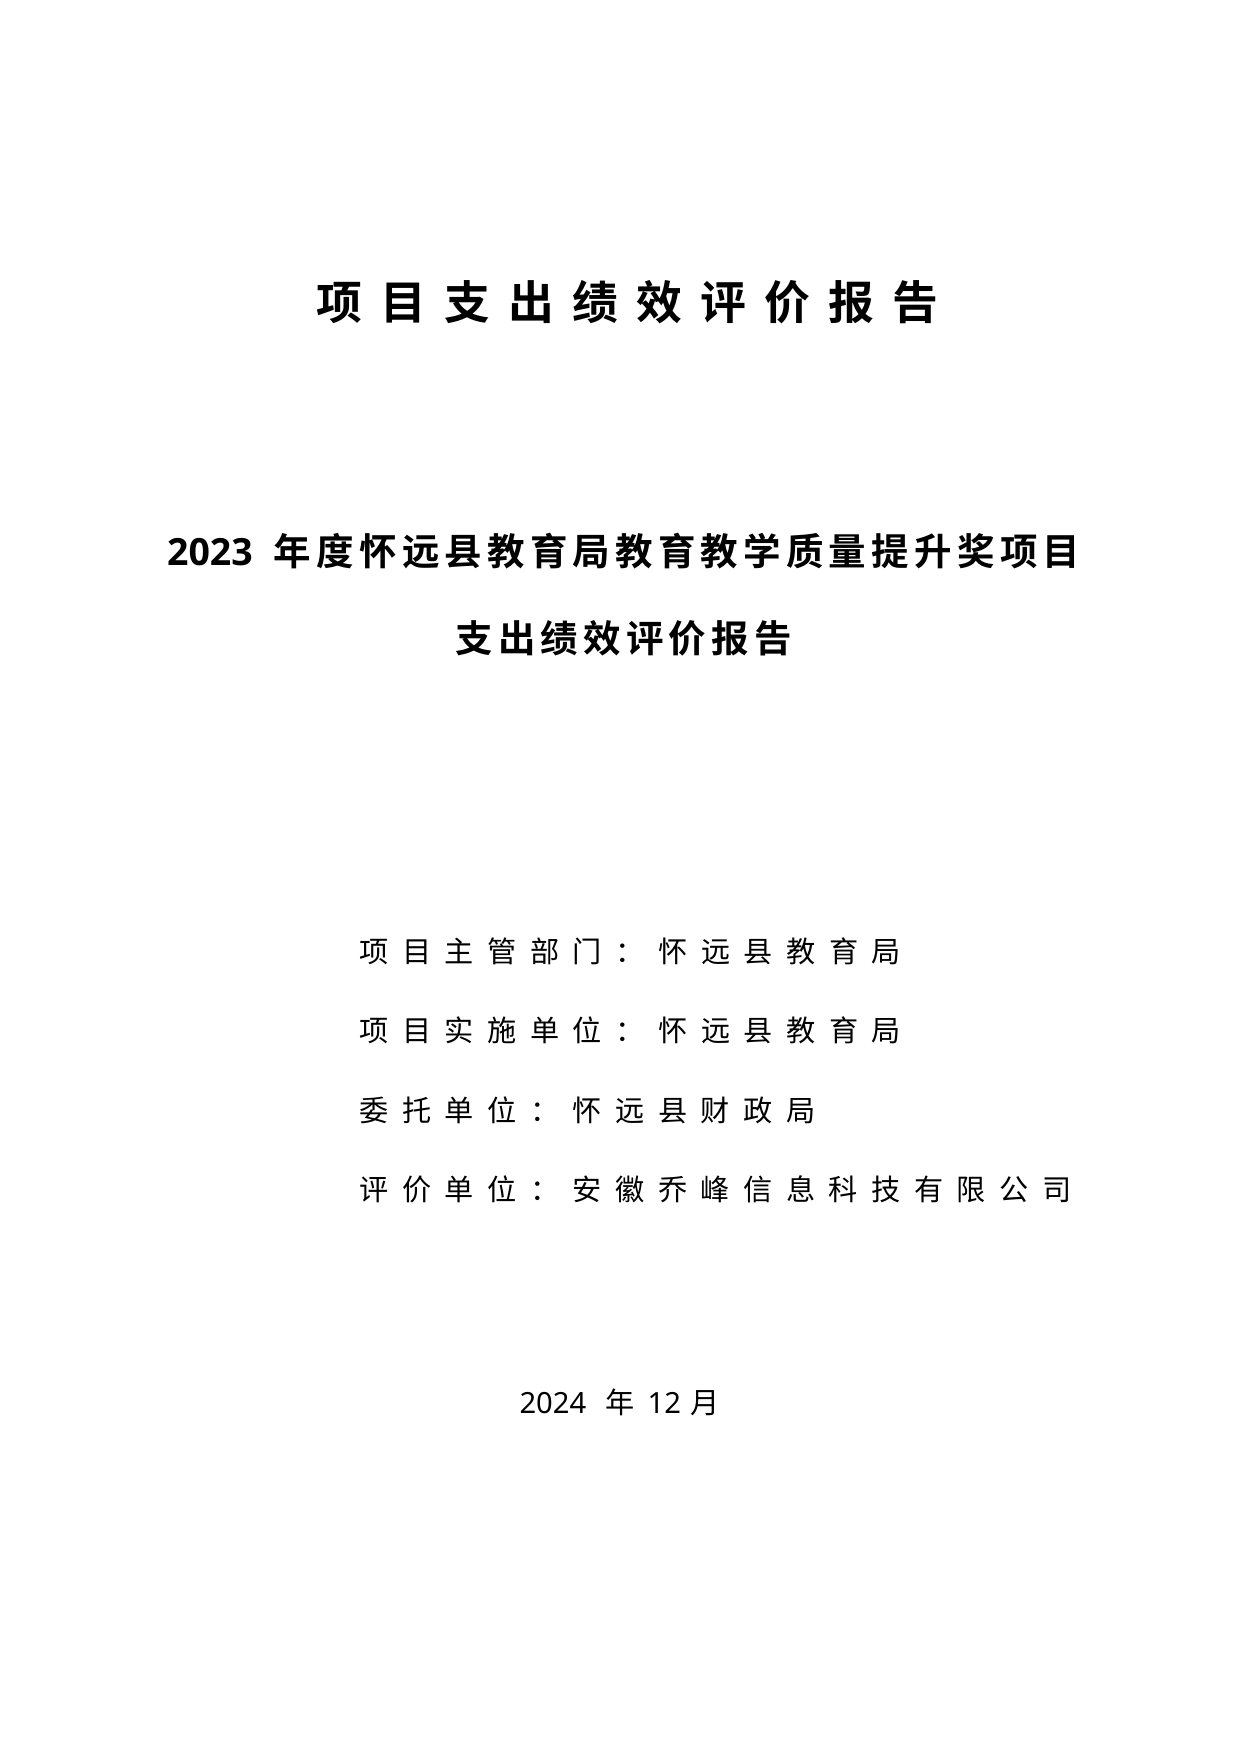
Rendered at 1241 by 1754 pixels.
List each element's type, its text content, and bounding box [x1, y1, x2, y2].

text 项目支出绩效评价报告 [167, 241, 1085, 358]
text 项目实施单位：怀远县教育局 [167, 1000, 1085, 1058]
text 2024年12月 [167, 1372, 1085, 1430]
text 项目主管部门：怀远县教育局 [167, 921, 1085, 979]
text 评价单位：安徽乔峰信息科技有限公司 [167, 1159, 1085, 1217]
text 2023年度怀远县教育局教育教学质量提升奖项目支出绩效评价报告 [167, 520, 1085, 666]
text 委托单位：怀远县财政局 [167, 1079, 1085, 1138]
